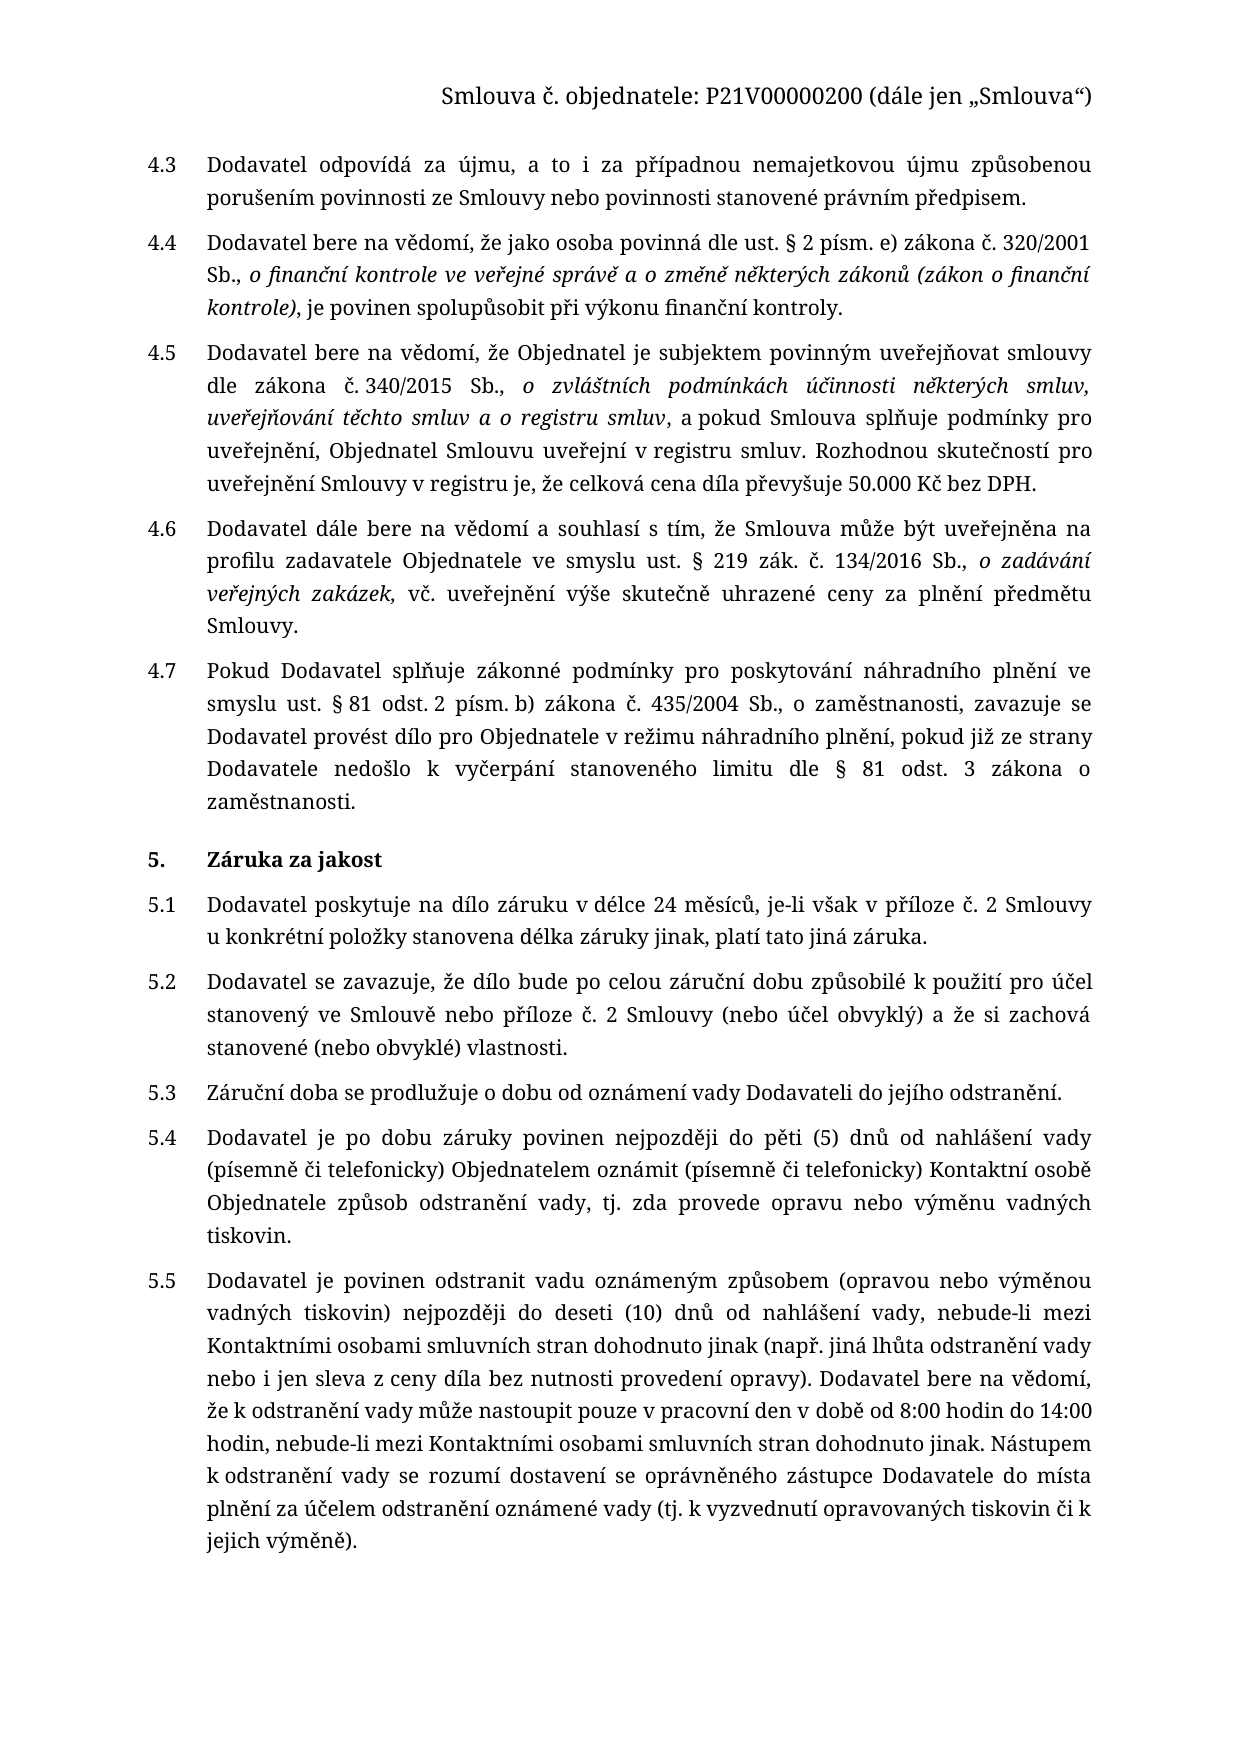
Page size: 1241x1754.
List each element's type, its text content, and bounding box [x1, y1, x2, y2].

list Dodavatel bere na vědomí, že jako osoba povinná dle ust. § 2 písm. e) zákona č. 320/2001 Sb., o finanční kontrole ve veřejné správě a o změně některých zákonů (zákon o finanční kontrole), je povinen spolupůsobit při výkonu finanční kontroly. [148, 228, 1093, 322]
list Dodavatel dále bere na vědomí a souhlasí s tím, že Smlouva může být uveřejněna na profilu zadavatele Objednatele ve smyslu ust. § 219 zák. č. 134/2016 Sb., o zadávání veřejných zakázek, vč. uveřejnění výše skutečně uhrazené ceny za plnění předmětu Smlouvy. [148, 514, 1093, 640]
list Pokud Dodavatel splňuje zákonné podmínky pro poskytování náhradního plnění ve smyslu ust. § 81 odst. 2 písm. b) zákona č. 435/2004 Sb., o zaměstnanosti, zavazuje se Dodavatel provést dílo pro Objednatele v režimu náhradního plnění, pokud již ze strany Dodavatele nedošlo k vyčerpání stanoveného limitu dle § 81 odst. 3 zákona o zaměstnanosti. [148, 657, 1093, 816]
list Dodavatel je po dobu záruky povinen nejpozději do pěti (5) dnů od nahlášení vady (písemně či telefonicky) Objednatelem oznámit (písemně či telefonicky) Kontaktní osobě Objednatele způsob odstranění vady, tj. zda provede opravu nebo výměnu vadných tiskovin. [148, 1123, 1093, 1249]
list Dodavatel bere na vědomí, že Objednatel je subjektem povinným uveřejňovat smlouvy dle zákona č. 340/2015 Sb., o zvláštních podmínkách účinnosti některých smluv, uveřejňování těchto smluv a o registru smluv, a pokud Smlouva splňuje podmínky pro uveřejnění, Objednatel Smlouvu uveřejní v registru smluv. Rozhodnou skutečností pro uveřejnění Smlouvy v registru je, že celková cena díla převyšuje 50.000 Kč bez DPH. [148, 338, 1093, 497]
list Dodavatel je povinen odstranit vadu oznámeným způsobem (opravou nebo výměnou vadných tiskovin) nejpozději do deseti (10) dnů od nahlášení vady, nebude-li mezi Kontaktními osobami smluvních stran dohodnuto jinak (např. jiná lhůta odstranění vady nebo i jen sleva z ceny díla bez nutnosti provedení opravy). Dodavatel bere na vědomí, že k odstranění vady může nastoupit pouze v pracovní den v době od 8:00 hodin do 14:00 hodin, nebude-li mezi Kontaktními osobami smluvních stran dohodnuto jinak. Nástupem k odstranění vady se rozumí dostavení se oprávněného zástupce Dodavatele do místa plnění za účelem odstranění oznámené vady (tj. k vyzvednutí opravovaných tiskovin či k jejich výměně). [148, 1266, 1093, 1555]
list Záruční doba se prodlužuje o dobu od oznámení vady Dodavateli do jejího odstranění. [148, 1078, 1093, 1106]
list Dodavatel poskytuje na dílo záruku v délce 24 měsíců, je-li však v příloze č. 2 Smlouvy u konkrétní položky stanovena délka záruky jinak, platí tato jiná záruka. [148, 890, 1093, 951]
list Záruka za jakost [148, 845, 1093, 873]
list Dodavatel odpovídá za újmu, a to i za případnou nemajetkovou újmu způsobenou porušením povinnosti ze Smlouvy nebo povinnosti stanovené právním předpisem. [148, 150, 1093, 211]
list Dodavatel se zavazuje, že dílo bude po celou záruční dobu způsobilé k použití pro účel stanovený ve Smlouvě nebo příloze č. 2 Smlouvy (nebo účel obvyklý) a že si zachová stanovené (nebo obvyklé) vlastnosti. [148, 967, 1093, 1061]
